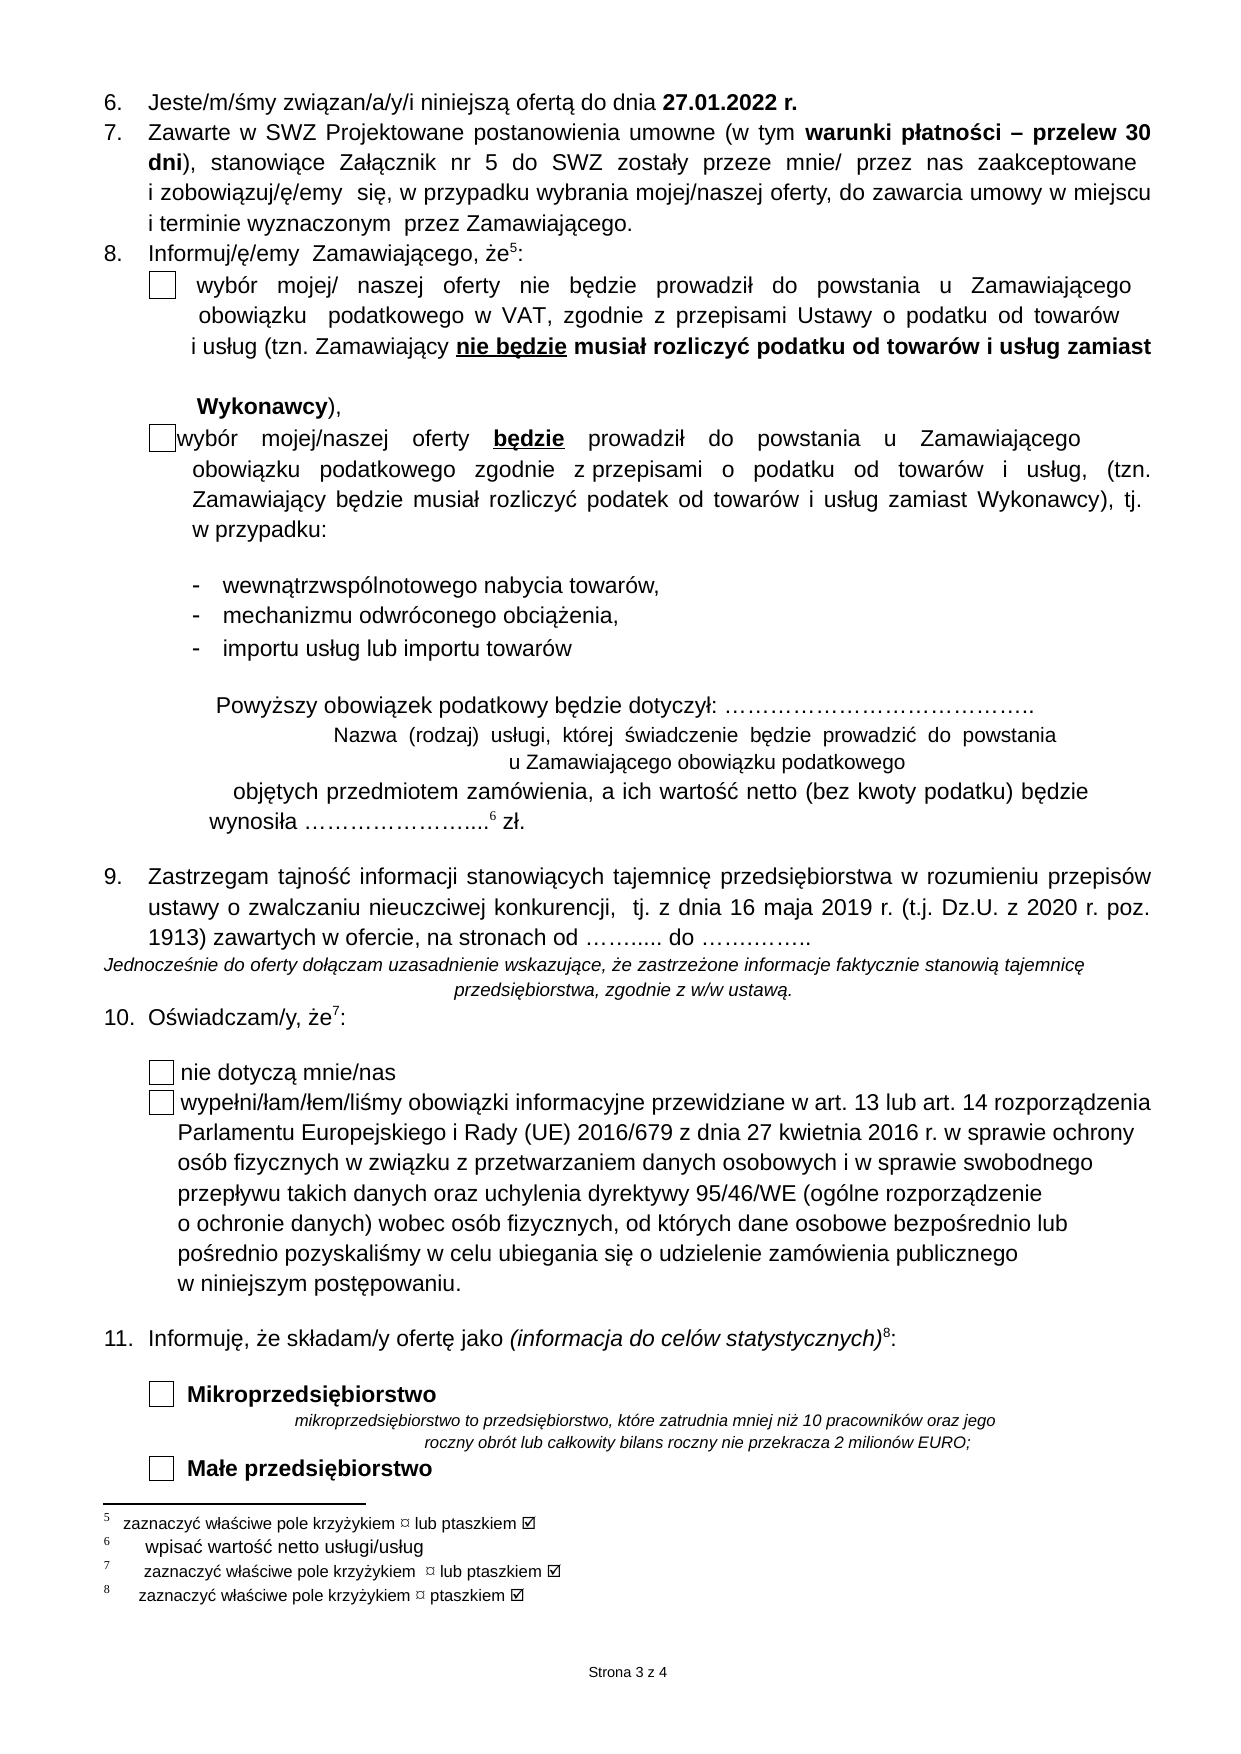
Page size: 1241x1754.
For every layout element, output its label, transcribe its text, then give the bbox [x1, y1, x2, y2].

text Nazwa (rodzaj) usługi, której świadczenie będzie prowadzić do powstania u Zamawiającego obowiązku podatkowego [114, 723, 1122, 774]
text objętych przedmiotem zamówienia, a ich wartość netto (bez kwoty podatku) będzie wynosiła ………………….... zł. [114, 778, 1122, 834]
text mikroprzedsiębiorstwo to przedsiębiorstwo, które zatrudnia mniej niż 10 pracowników oraz jego roczny obrót lub całkowity bilans roczny nie przekracza 2 milionów EURO; [148, 1411, 1152, 1452]
list Informuję, że składam/y ofertę jako (informacja do celów statystycznych): [103, 1325, 1152, 1352]
text Małe przedsiębiorstwo [148, 1455, 1152, 1481]
list mechanizmu odwróconego obciążenia, [192, 602, 1152, 628]
list wypełni/łam/łem/liśmy obowiązki informacyjne przewidziane w art. 13 lub art. 14 rozporządzenia Parlamentu Europejskiego i Rady (UE) 2016/679 z dnia 27 kwietnia 2016 r. w sprawie ochrony osób fizycznych w związku z przetwarzaniem danych osobowych i w sprawie swobodnego przepływu takich danych oraz uchylenia dyrektywy 95/46/WE (ogólne rozporządzenie o ochronie danych) wobec osób fizycznych, od których dane osobowe bezpośrednio lub pośrednio pozyskaliśmy w celu ubiegania się o udzielenie zamówienia publicznego w niniejszym postępowaniu. [148, 1089, 1152, 1296]
list Jeste/m/śmy związan/a/y/i niniejszą ofertą do dnia 27.01.2022 r. [103, 89, 1152, 115]
text Jednocześnie do oferty dołączam uzasadnienie wskazujące, że zastrzeżone informacje faktycznie stanowią tajemnicę przedsiębiorstwa, zgodnie z w/w ustawą. [103, 954, 1152, 1000]
list Zastrzegam tajność informacji stanowiących tajemnicę przedsiębiorstwa w rozumieniu przepisów ustawy o zwalczaniu nieuczciwej konkurencji, tj. z dnia 16 maja 2019 r. (t.j. Dz.U. z 2020 r. poz. 1913) zawartych w ofercie, na stronach od ……..... do …….…….. [103, 863, 1152, 950]
list Oświadczam/y, że: [103, 1003, 1152, 1030]
list Zawarte w SWZ Projektowane postanowienia umowne (w tym warunki płatności – przelew 30 dni), stanowiące Załącznik nr 5 do SWZ zostały przeze mnie/ przez nas zaakceptowane i zobowiązuj/ę/emy się, w przypadku wybrania mojej/naszej oferty, do zawarcia umowy w miejscu i terminie wyznaczonym przez Zamawiającego. [103, 119, 1152, 236]
text Mikroprzedsiębiorstwo [174, 1381, 1152, 1407]
list nie dotyczą mnie/nas [148, 1059, 1152, 1085]
text Powyższy obowiązek podatkowy będzie dotyczył: ………………………………….. [203, 692, 1122, 719]
list Informuj/ę/emy Zamawiającego, że: [103, 240, 1152, 266]
text wybór mojej/naszej oferty będzie prowadził do powstania u Zamawiającego obowiązku podatkowego zgodnie z przepisami o podatku od towarów i usług, (tzn. Zamawiający będzie musiał rozliczyć podatek od towarów i usług zamiast Wykonawcy), tj. w przypadku: [148, 423, 1152, 543]
list wewnątrzwspólnotowego nabycia towarów, [192, 572, 1152, 598]
list importu usług lub importu towarów [192, 634, 1122, 661]
text wybór mojej/ naszej oferty nie będzie prowadził do powstania u Zamawiającego obowiązku podatkowego w VAT, zgodnie z przepisami Ustawy o podatku od towarów i usług (tzn. Zamawiający nie będzie musiał rozliczyć podatku od towarów i usług zamiast Wykonawcy), [148, 270, 1152, 419]
